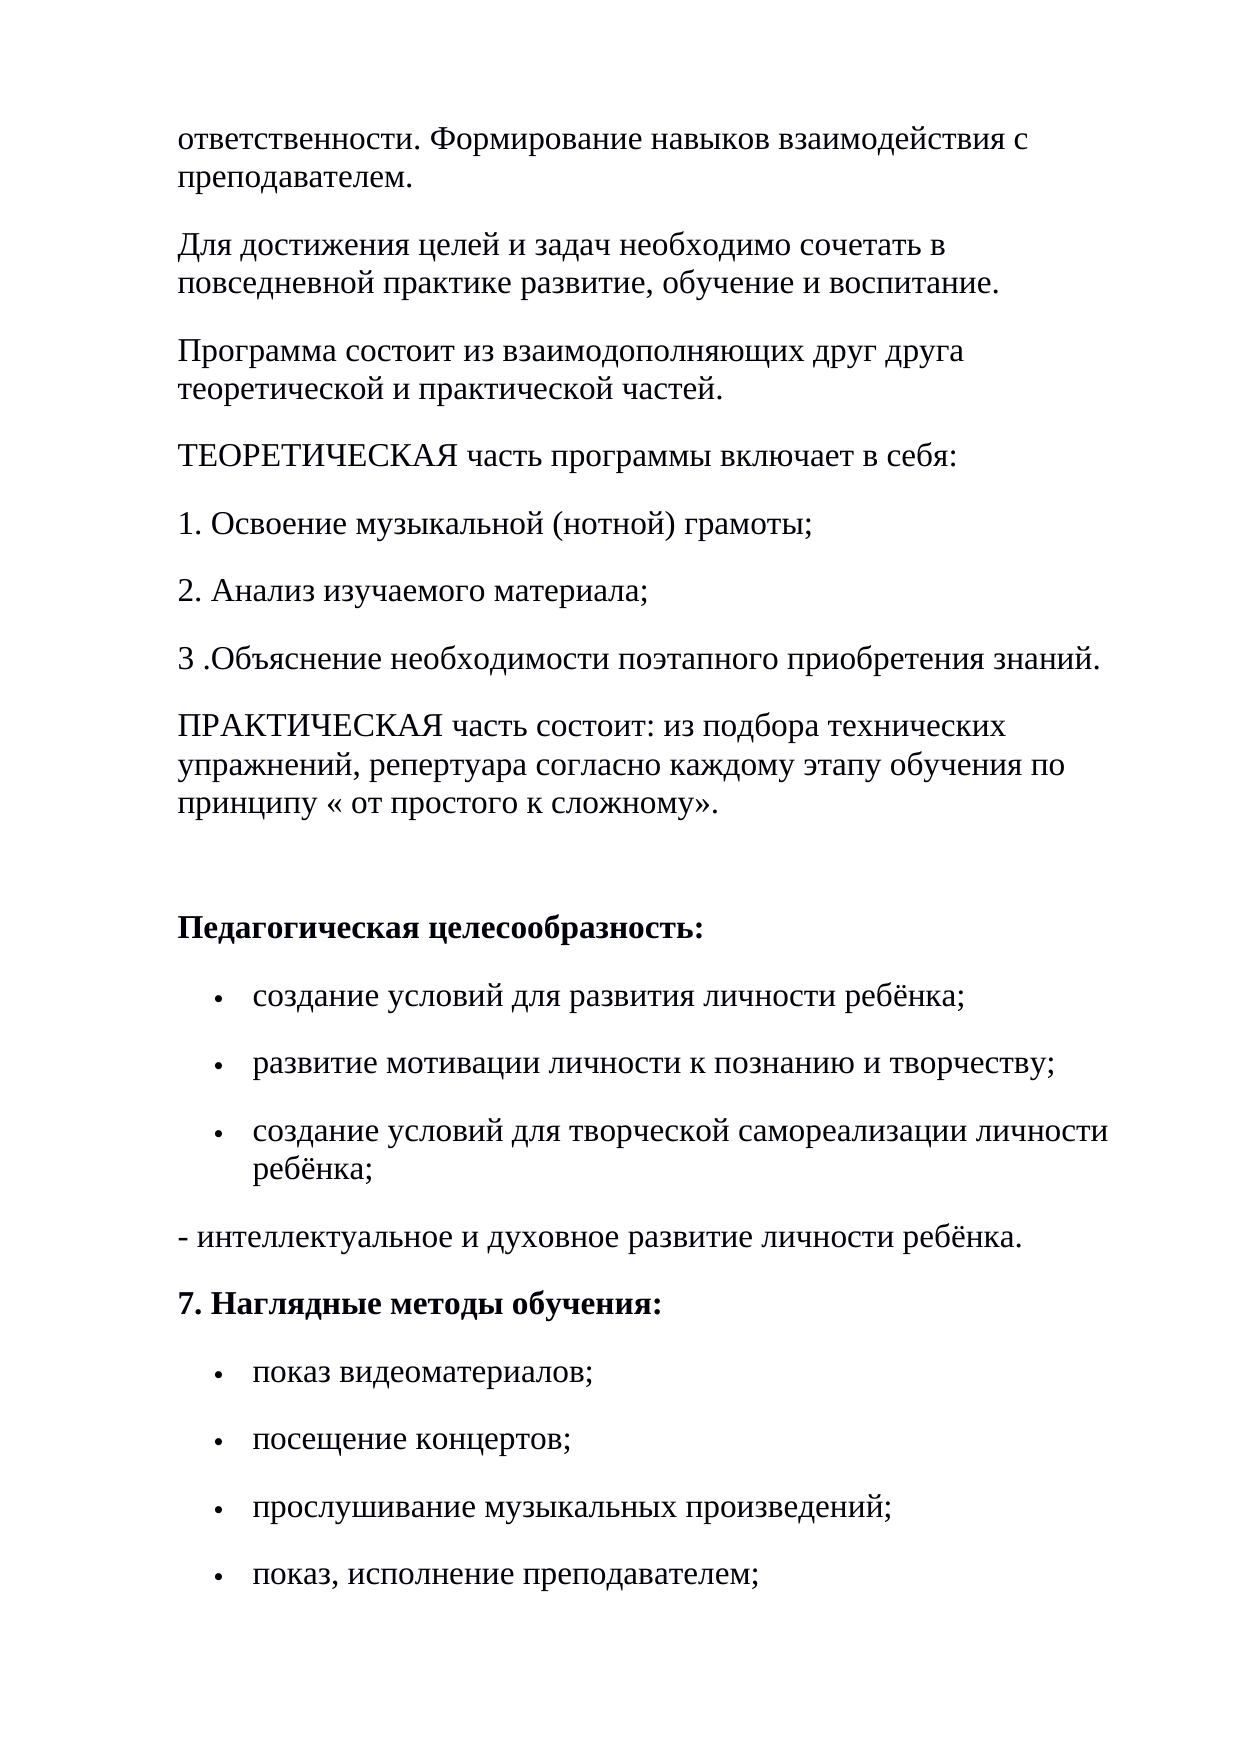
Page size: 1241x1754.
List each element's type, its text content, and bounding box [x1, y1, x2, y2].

list прослушивание музыкальных произведений; [215, 1486, 1152, 1524]
text 3 .Объяснение необходимости поэтапного приобретения знаний. [177, 638, 1152, 676]
text Программа состоит из взаимодополняющих друг друга теоретической и практической частей. [177, 330, 1152, 406]
text 7. Наглядные методы обучения: [177, 1283, 1152, 1322]
text Для достижения целей и задач необходимо сочетать в повседневной практике развитие, обучение и воспитание. [177, 224, 1152, 301]
text ответственности. Формирование навыков взаимодействия с преподавателем. [177, 118, 1152, 195]
list посещение концертов; [215, 1418, 1152, 1457]
text Педагогическая целесообразность: [177, 908, 1152, 946]
list создание условий для творческой самореализации личности ребёнка; [215, 1110, 1152, 1187]
list создание условий для развития личности ребёнка; [215, 975, 1152, 1013]
text 1. Освоение музыкальной (нотной) грамоты; [177, 503, 1152, 541]
text ПРАКТИЧЕСКАЯ часть состоит: из подбора технических упражнений, репертуара согласно каждому этапу обучения по принципу « от простого к сложному». [177, 706, 1152, 821]
list показ, исполнение преподавателем; [215, 1553, 1152, 1592]
list развитие мотивации личности к познанию и творчеству; [215, 1043, 1152, 1081]
list показ видеоматериалов; [215, 1351, 1152, 1389]
text ТЕОРЕТИЧЕСКАЯ часть программы включает в себя: [177, 436, 1152, 474]
text 2. Анализ изучаемого материала; [177, 571, 1152, 609]
text - интеллектуальное и духовное развитие личности ребёнка. [177, 1216, 1152, 1254]
